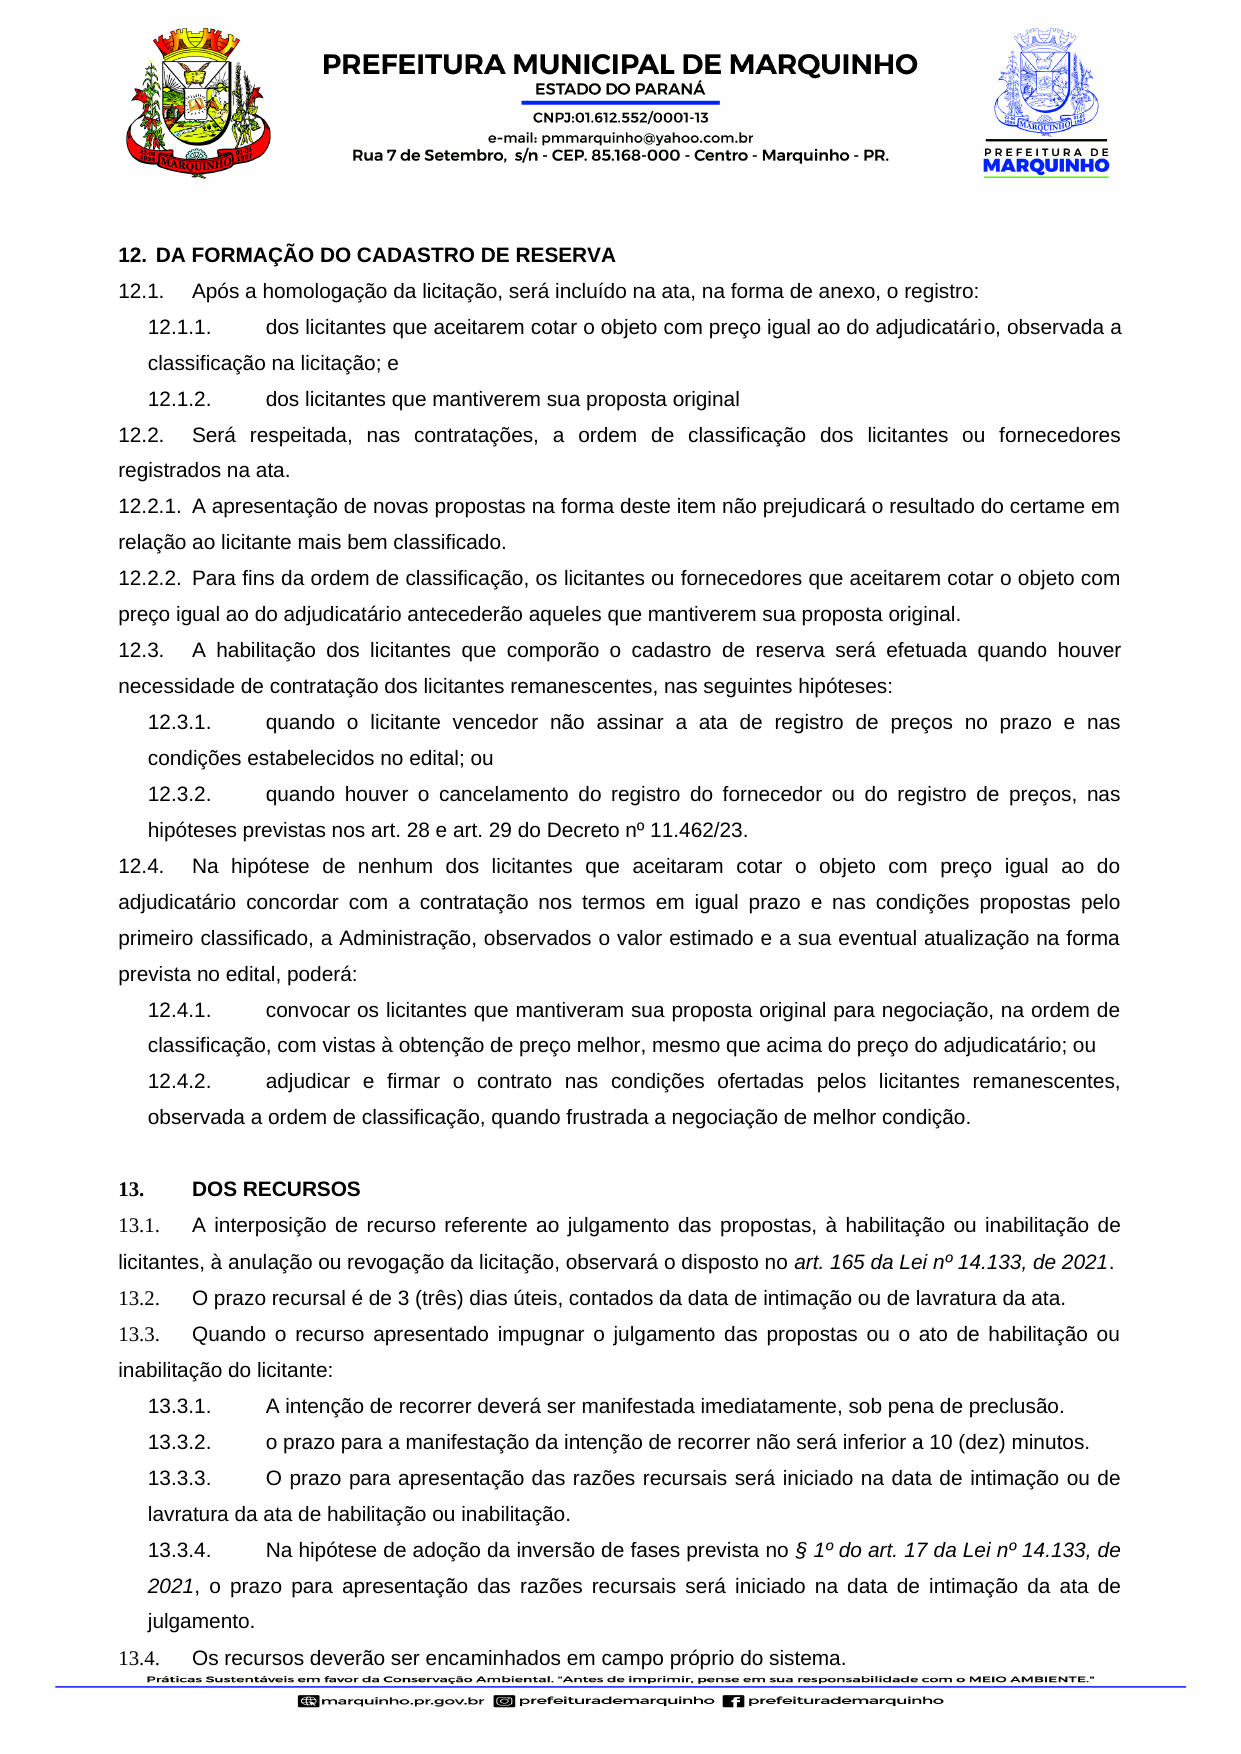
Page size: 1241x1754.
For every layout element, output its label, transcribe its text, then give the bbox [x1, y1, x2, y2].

picture [31, 1655, 1210, 1727]
text A interposição de recurso referente ao julgamento das propostas, à habilitação ou inabilitação de licitantes, à anulação ou revogação da licitação, observará o disposto no art. 165 da Lei nº 14.133, de 2021. [118, 1213, 1122, 1273]
text Será respeitada, nas contratações, a ordem de classificação dos licitantes ou fornecedores registrados na ata. [118, 422, 1122, 482]
text quando houver o cancelamento do registro do fornecedor ou do registro de preços, nas hipóteses previstas nos art. 28 e art. 29 do Decreto nº 11.462/23. [148, 782, 1122, 842]
text adjudicar e firmar o contrato nas condições ofertadas pelos licitantes remanescentes, observada a ordem de classificação, quando frustrada a negociação de melhor condição. [148, 1069, 1122, 1129]
text quando o licitante vencedor não assinar a ata de registro de preços no prazo e nas condições estabelecidos no edital; ou [148, 710, 1122, 770]
text Quando o recurso apresentado impugnar o julgamento das propostas ou o ato de habilitação ou inabilitação do licitante: [118, 1322, 1122, 1382]
text A habilitação dos licitantes que comporão o cadastro de reserva será efetuada quando houver necessidade de contratação dos licitantes remanescentes, nas seguintes hipóteses: [118, 638, 1122, 698]
text dos licitantes que mantiverem sua proposta original [148, 386, 1122, 410]
text convocar os licitantes que mantiveram sua proposta original para negociação, na ordem de classificação, com vistas à obtenção de preço melhor, mesmo que acima do preço do adjudicatário; ou [148, 997, 1122, 1057]
text O prazo para apresentação das razões recursais será iniciado na data de intimação ou de lavratura da ata de habilitação ou inabilitação. [148, 1466, 1122, 1526]
picture [60, 0, 1181, 203]
text Na hipótese de adoção da inversão de fases prevista no § 1º do art. 17 da Lei nº 14.133, de 2021, o prazo para apresentação das razões recursais será iniciado na data de intimação da ata de julgamento. [148, 1537, 1122, 1633]
text O prazo recursal é de 3 (três) dias úteis, contados da data de intimação ou de lavratura da ata. [118, 1285, 1122, 1309]
list A apresentação de novas propostas na forma deste item não prejudicará o resultado do certame em relação ao licitante mais bem classificado. [118, 494, 1122, 554]
list Após a homologação da licitação, será incluído na ata, na forma de anexo, o registro: [118, 279, 1122, 303]
text Os recursos deverão ser encaminhados em campo próprio do sistema. [118, 1645, 1122, 1669]
text Na hipótese de nenhum dos licitantes que aceitaram cotar o objeto com preço igual ao do adjudicatário concordar com a contratação nos termos em igual prazo e nas condições propostas pelo primeiro classificado, a Administração, observados o valor estimado e a sua eventual atualização na forma prevista no edital, poderá: [118, 854, 1122, 985]
text dos licitantes que aceitarem cotar o objeto com preço igual ao do adjudicatário, observada a classificação na licitação; e [148, 314, 1122, 374]
text A intenção de recorrer deverá ser manifestada imediatamente, sob pena de preclusão. [148, 1394, 1122, 1418]
list Para fins da ordem de classificação, os licitantes ou fornecedores que aceitarem cotar o objeto com preço igual ao do adjudicatário antecederão aqueles que mantiverem sua proposta original. [118, 566, 1122, 626]
text DOS RECURSOS [118, 1177, 1122, 1201]
text DA FORMAÇÃO DO CADASTRO DE RESERVA [118, 243, 1122, 267]
text o prazo para a manifestação da intenção de recorrer não será inferior a 10 (dez) minutos. [148, 1430, 1122, 1454]
